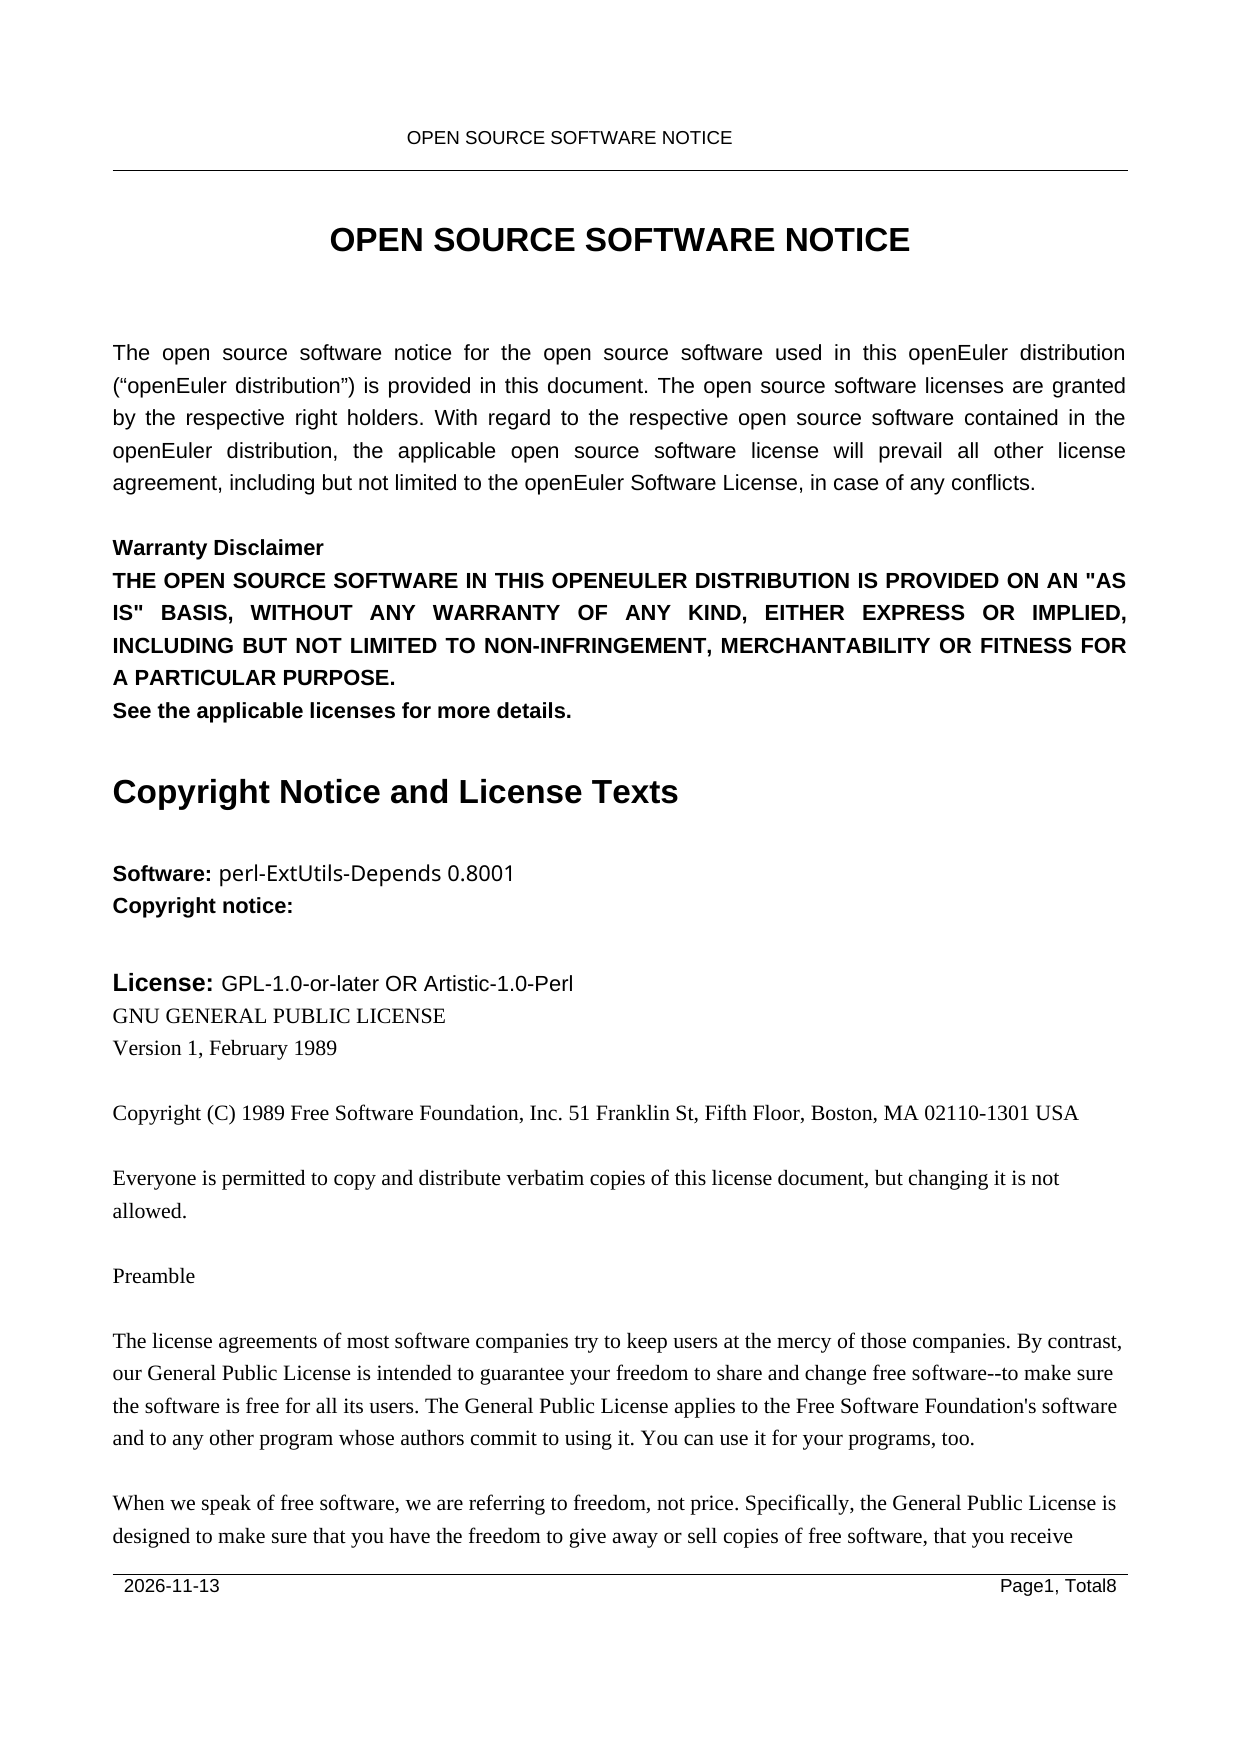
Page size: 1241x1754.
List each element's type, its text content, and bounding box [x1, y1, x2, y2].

text Warranty Disclaimer [112, 531, 1128, 564]
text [112, 999, 1128, 1551]
text OPEN SOURCE SOFTWARE NOTICE [112, 206, 1128, 271]
text Copyright notice: [112, 889, 1128, 921]
text Copyright Notice and License Texts [112, 759, 1128, 824]
text The open source software notice for the open source software used in this openEuler distribution (“openEuler distribution”) is provided in this document. The open source software licenses are granted by the respective right holders. With regard to the respective open source software contained in the openEuler distribution, the applicable open source software license will prevail all other license agreement, including but not limited to the openEuler Software License, in case of any conflicts. [112, 336, 1128, 499]
text License: GPL-1.0-or-later OR Artistic-1.0-Perl [112, 966, 1128, 999]
title Software: perl-ExtUtils-Depends 0.8001 [112, 856, 1128, 889]
text THE OPEN SOURCE SOFTWARE IN THIS OPENEULER DISTRIBUTION IS PROVIDED ON AN "AS IS" BASIS, WITHOUT ANY WARRANTY OF ANY KIND, EITHER EXPRESS OR IMPLIED, INCLUDING BUT NOT LIMITED TO NON-INFRINGEMENT, MERCHANTABILITY OR FITNESS FOR A PARTICULAR PURPOSE. See the applicable licenses for more details. [112, 564, 1128, 726]
